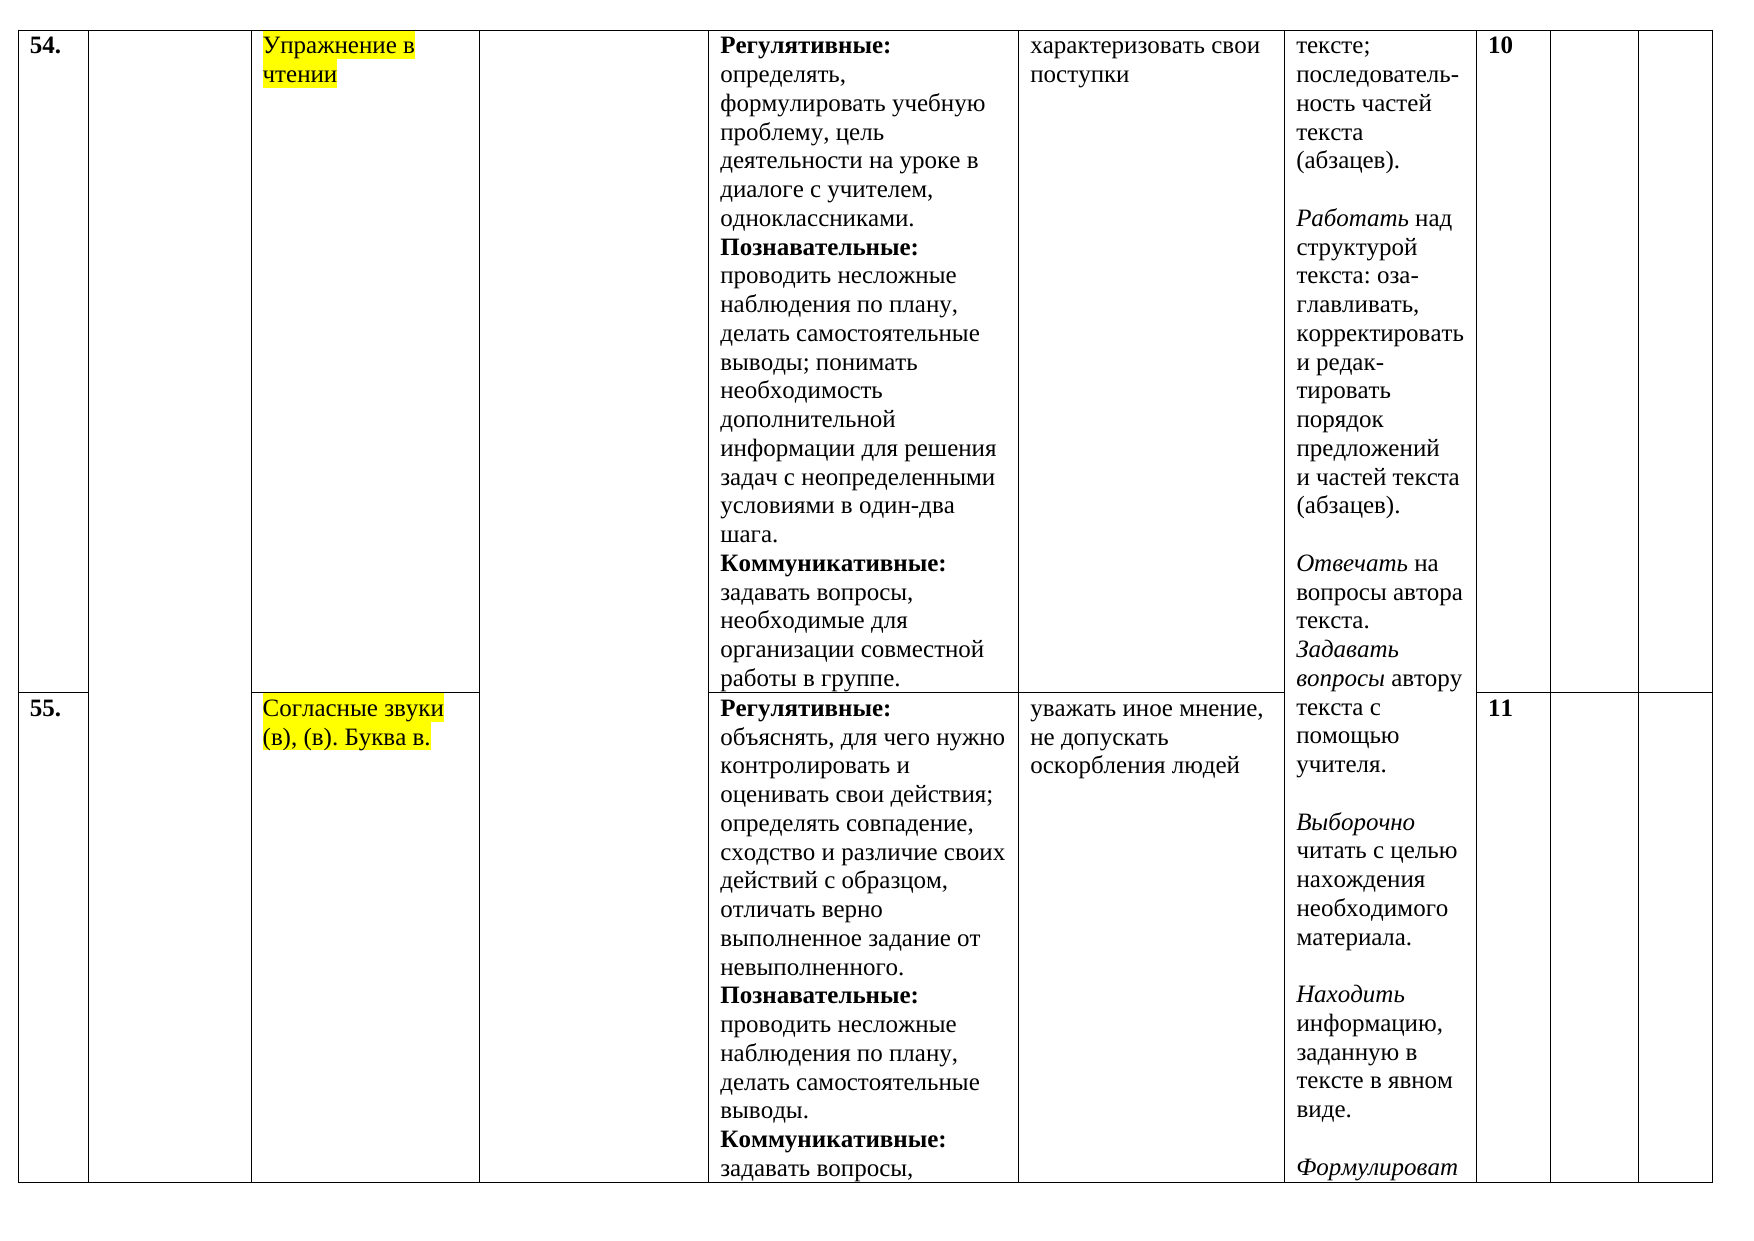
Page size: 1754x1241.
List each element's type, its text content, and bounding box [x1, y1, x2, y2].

table_cell [19, 31, 88, 692]
table_cell 11 [1477, 693, 1550, 1182]
table_cell Упражнение в чтении [252, 31, 479, 692]
table_cell [1639, 693, 1712, 1182]
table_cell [1019, 693, 1284, 1182]
table_cell [1551, 693, 1638, 1182]
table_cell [252, 693, 479, 1182]
table_cell Регулятивные: определять, формулировать учебную проблему, цель деятельности на уроке в диалоге с учителем, одноклассниками. Познавательные: проводить несложные наблюдения по плану, делать самостоятельные выводы; понимать необходимость дополнительной информации для решения задач с неопределенными условиями в один-два шага. Коммуникативные: задавать вопросы, необходимые для организации совместной работы в группе. [709, 31, 1018, 692]
table_cell [1551, 31, 1638, 692]
table_cell характеризовать свои поступки [1019, 31, 1284, 692]
table_cell [19, 693, 88, 1182]
table_cell 10 [1477, 31, 1550, 692]
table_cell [709, 693, 1018, 1182]
table_cell [1639, 31, 1712, 692]
